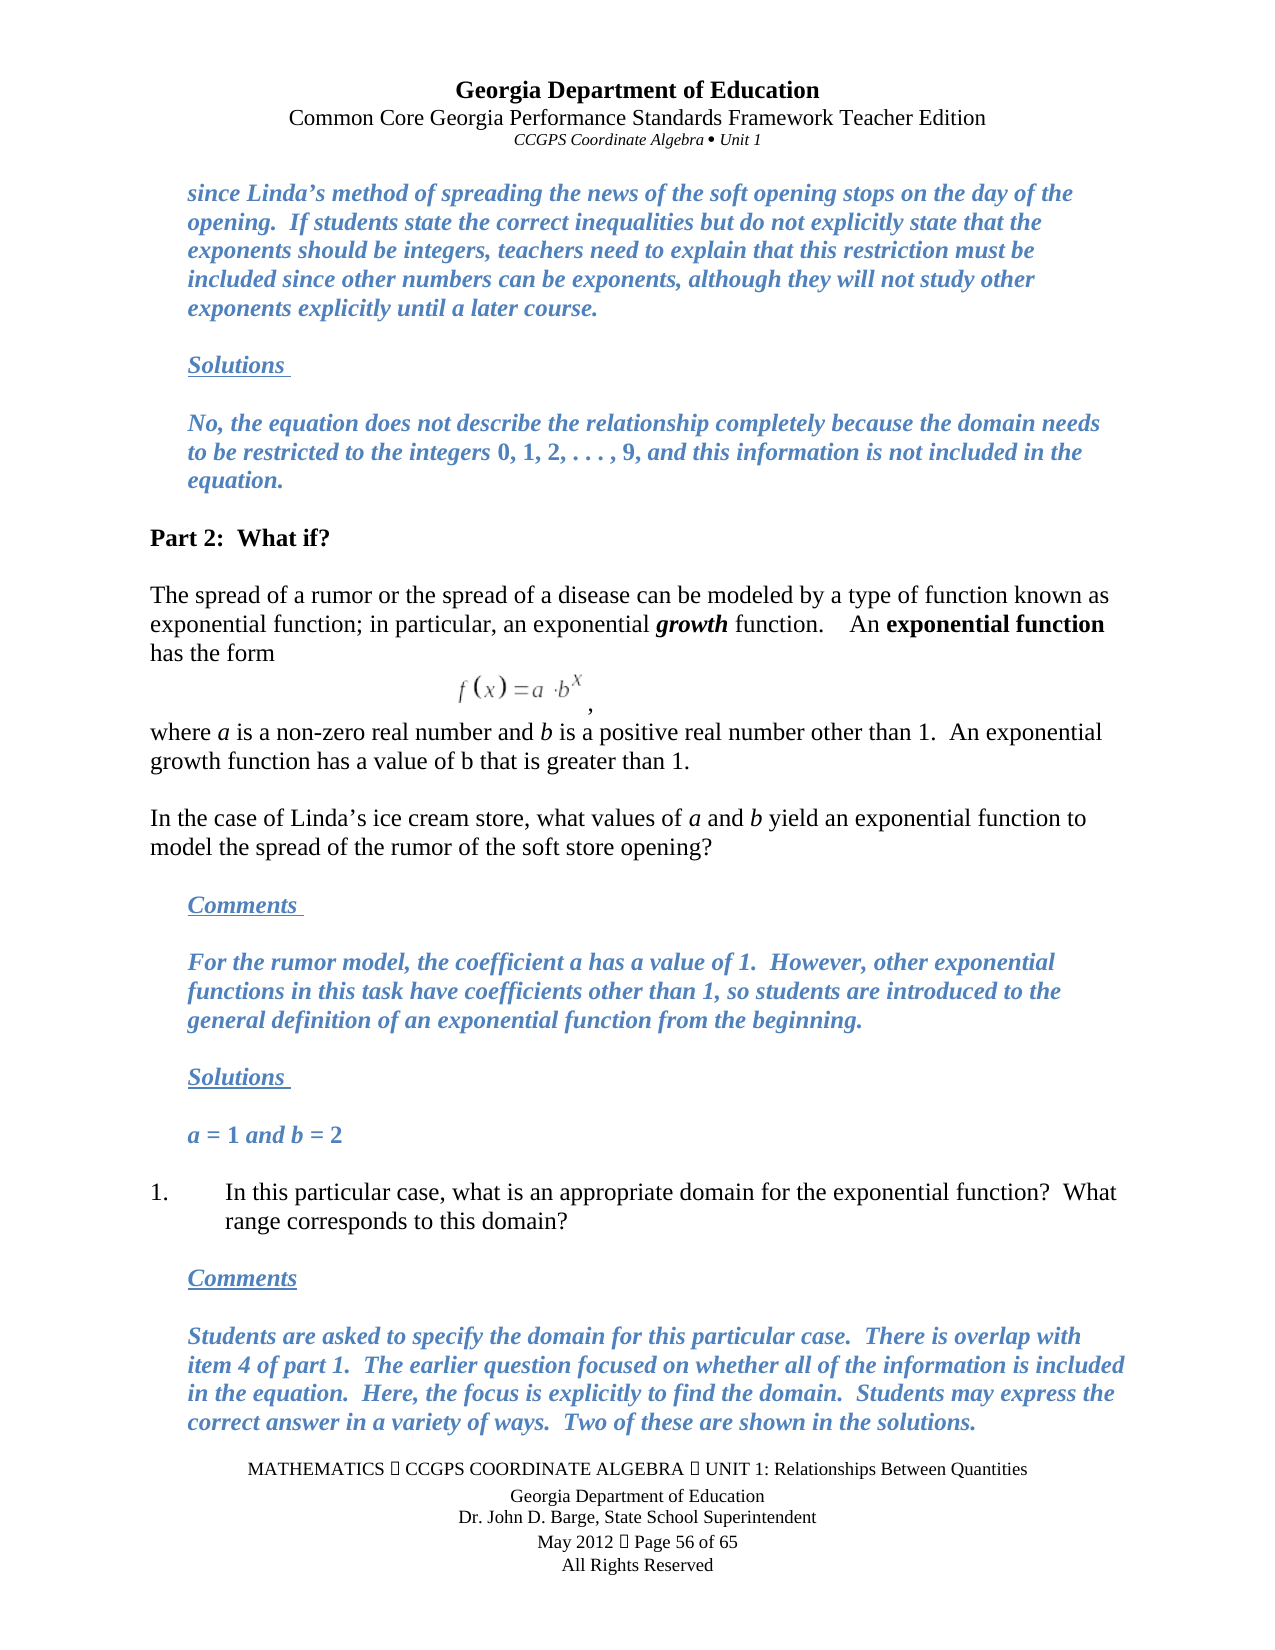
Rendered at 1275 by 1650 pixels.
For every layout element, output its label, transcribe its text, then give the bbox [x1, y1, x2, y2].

text Part 2: What if? [150, 523, 1125, 552]
text For the rumor model, the coefficient a has a value of 1. However, other exponential functions in this task have coefficients other than 1, so students are introduced to the general definition of an exponential function from the beginning. [187, 947, 1125, 1033]
text Comments [187, 890, 1125, 918]
text Comments [187, 1263, 1125, 1292]
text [187, 178, 1125, 322]
text a = 1 and b = 2 [187, 1120, 1125, 1148]
text , [394, 667, 1125, 717]
text No, the equation does not describe the relationship completely because the domain needs to be restricted to the integers 0, 1, 2, . . . , 9, and this information is not included in the equation. [187, 408, 1125, 494]
text The spread of a rumor or the spread of a disease can be modeled by a type of function known as exponential function; in particular, an exponential growth function. An exponential function has the form [150, 581, 1125, 667]
text In the case of Linda’s ice cream store, what values of a and b yield an exponential function to model the spread of the rumor of the soft store opening? [150, 803, 1125, 861]
list In this particular case, what is an appropriate domain for the exponential function? What range corresponds to this domain? [150, 1177, 1125, 1235]
text Solutions [187, 351, 1125, 379]
text where a is a non-zero real number and b is a positive real number other than 1. An exponential growth function has a value of b that is greater than 1. [150, 717, 1125, 775]
text Students are asked to specify the domain for this particular case. There is overlap with item 4 of part 1. The earlier question focused on whether all of the information is included in the equation. Here, the focus is explicitly to find the domain. Students may express the correct answer in a variety of ways. Two of these are shown in the solutions. [187, 1321, 1125, 1436]
text Solutions [187, 1062, 1125, 1091]
